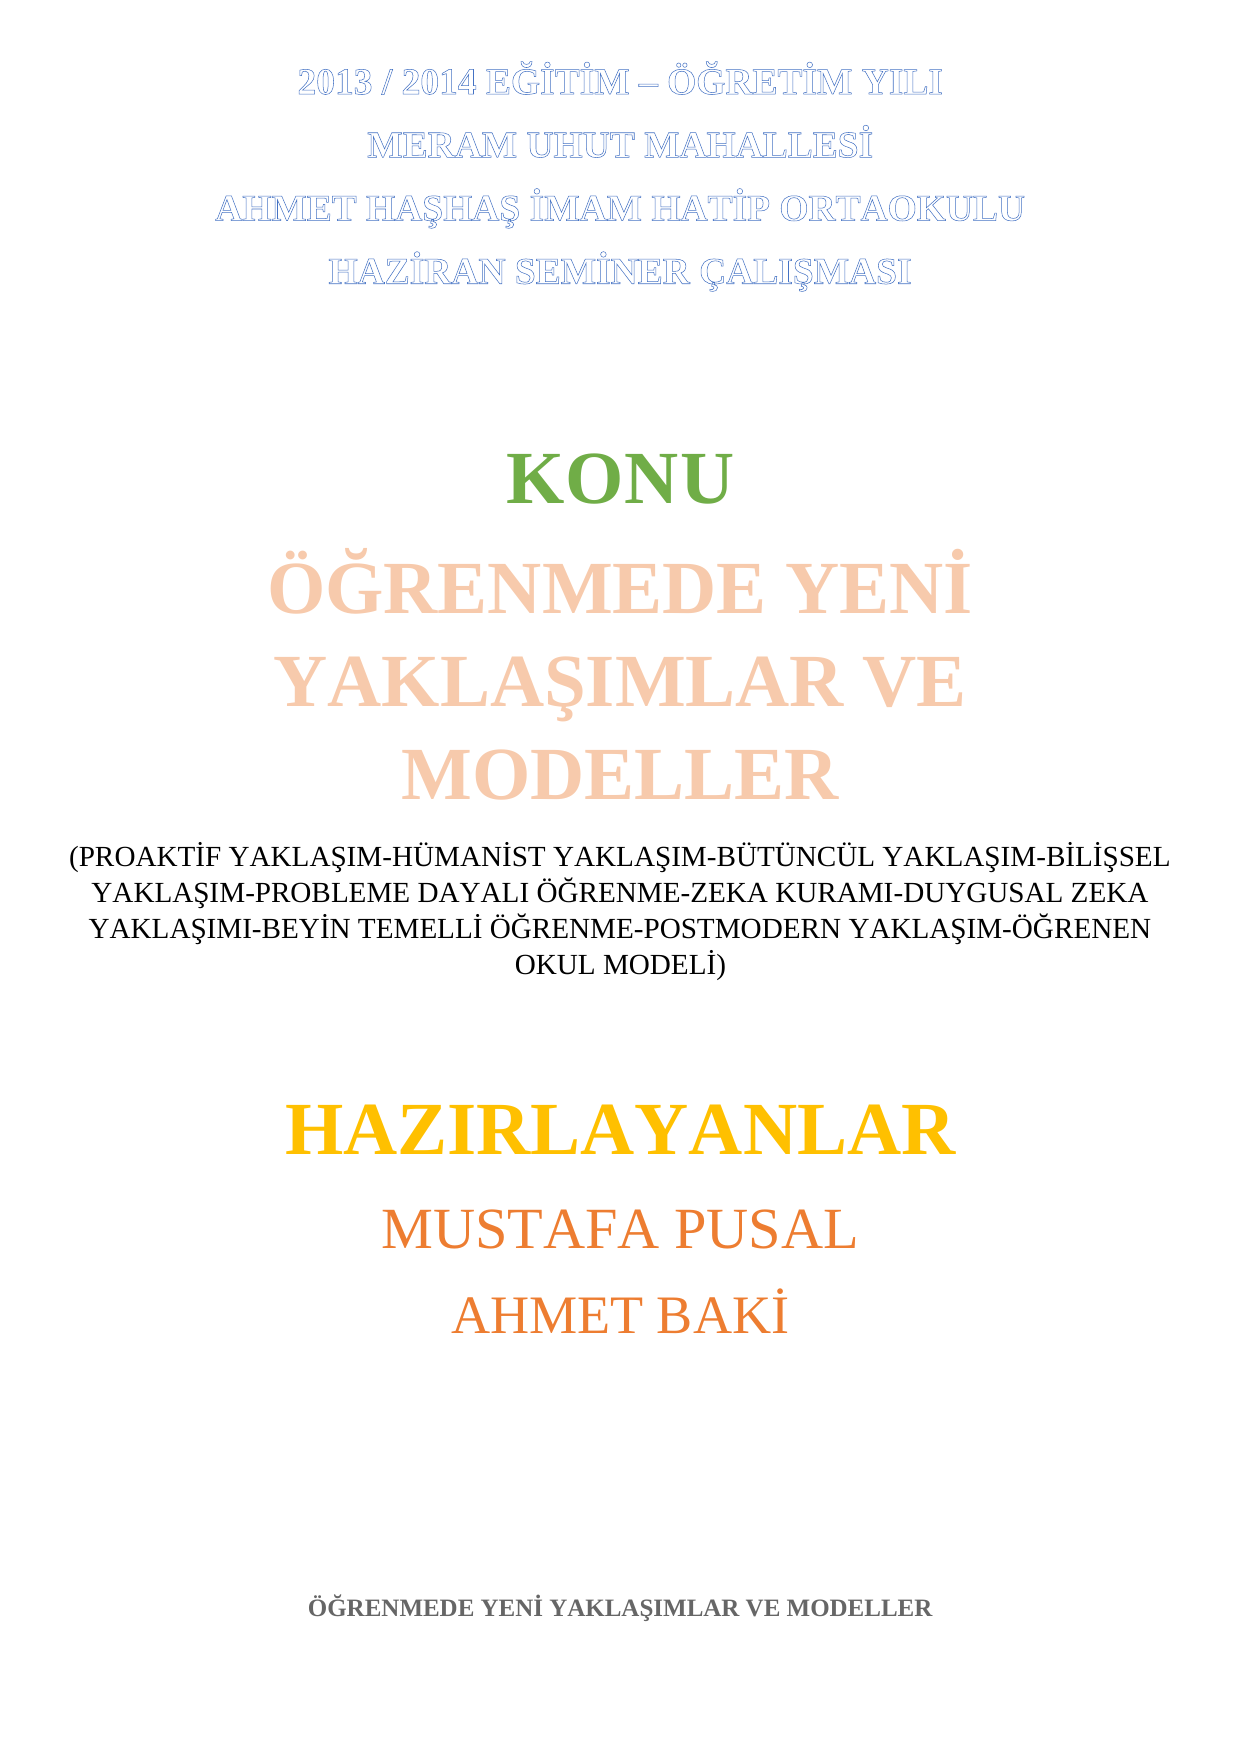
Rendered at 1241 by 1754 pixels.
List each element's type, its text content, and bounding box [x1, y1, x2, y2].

text (PROAKTİF YAKLAŞIM-HÜMANİST YAKLAŞIM-BÜTÜNCÜL YAKLAŞIM-BİLİŞSEL YAKLAŞIM-PROBLEME DAYALI ÖĞRENME-ZEKA KURAMI-DUYGUSAL ZEKA YAKLAŞIMI-BEYİN TEMELLİ ÖĞRENME-POSTMODERN YAKLAŞIM-ÖĞRENEN OKUL MODELİ) [59, 839, 1181, 981]
text MUSTAFA PUSAL [59, 1194, 1181, 1261]
text KONU [59, 433, 1181, 519]
text AHMET HAŞHAŞ İMAM HATİP ORTAOKULU [59, 186, 1181, 229]
text HAZİRAN SEMİNER ÇALIŞMASI [59, 249, 1181, 292]
text AHMET BAKİ [59, 1283, 1181, 1345]
text ÖĞRENMEDE YENİ YAKLAŞIMLAR VE MODELLER [59, 543, 1181, 816]
text HAZIRLAYANLAR [59, 1084, 1181, 1170]
text ÖĞRENMEDE YENİ YAKLAŞIMLAR VE MODELLER [59, 1593, 1181, 1621]
text MERAM UHUT MAHALLESİ [59, 122, 1181, 165]
text 2013 / 2014 EĞİTİM – ÖĞRETİM YILI [59, 59, 1181, 102]
